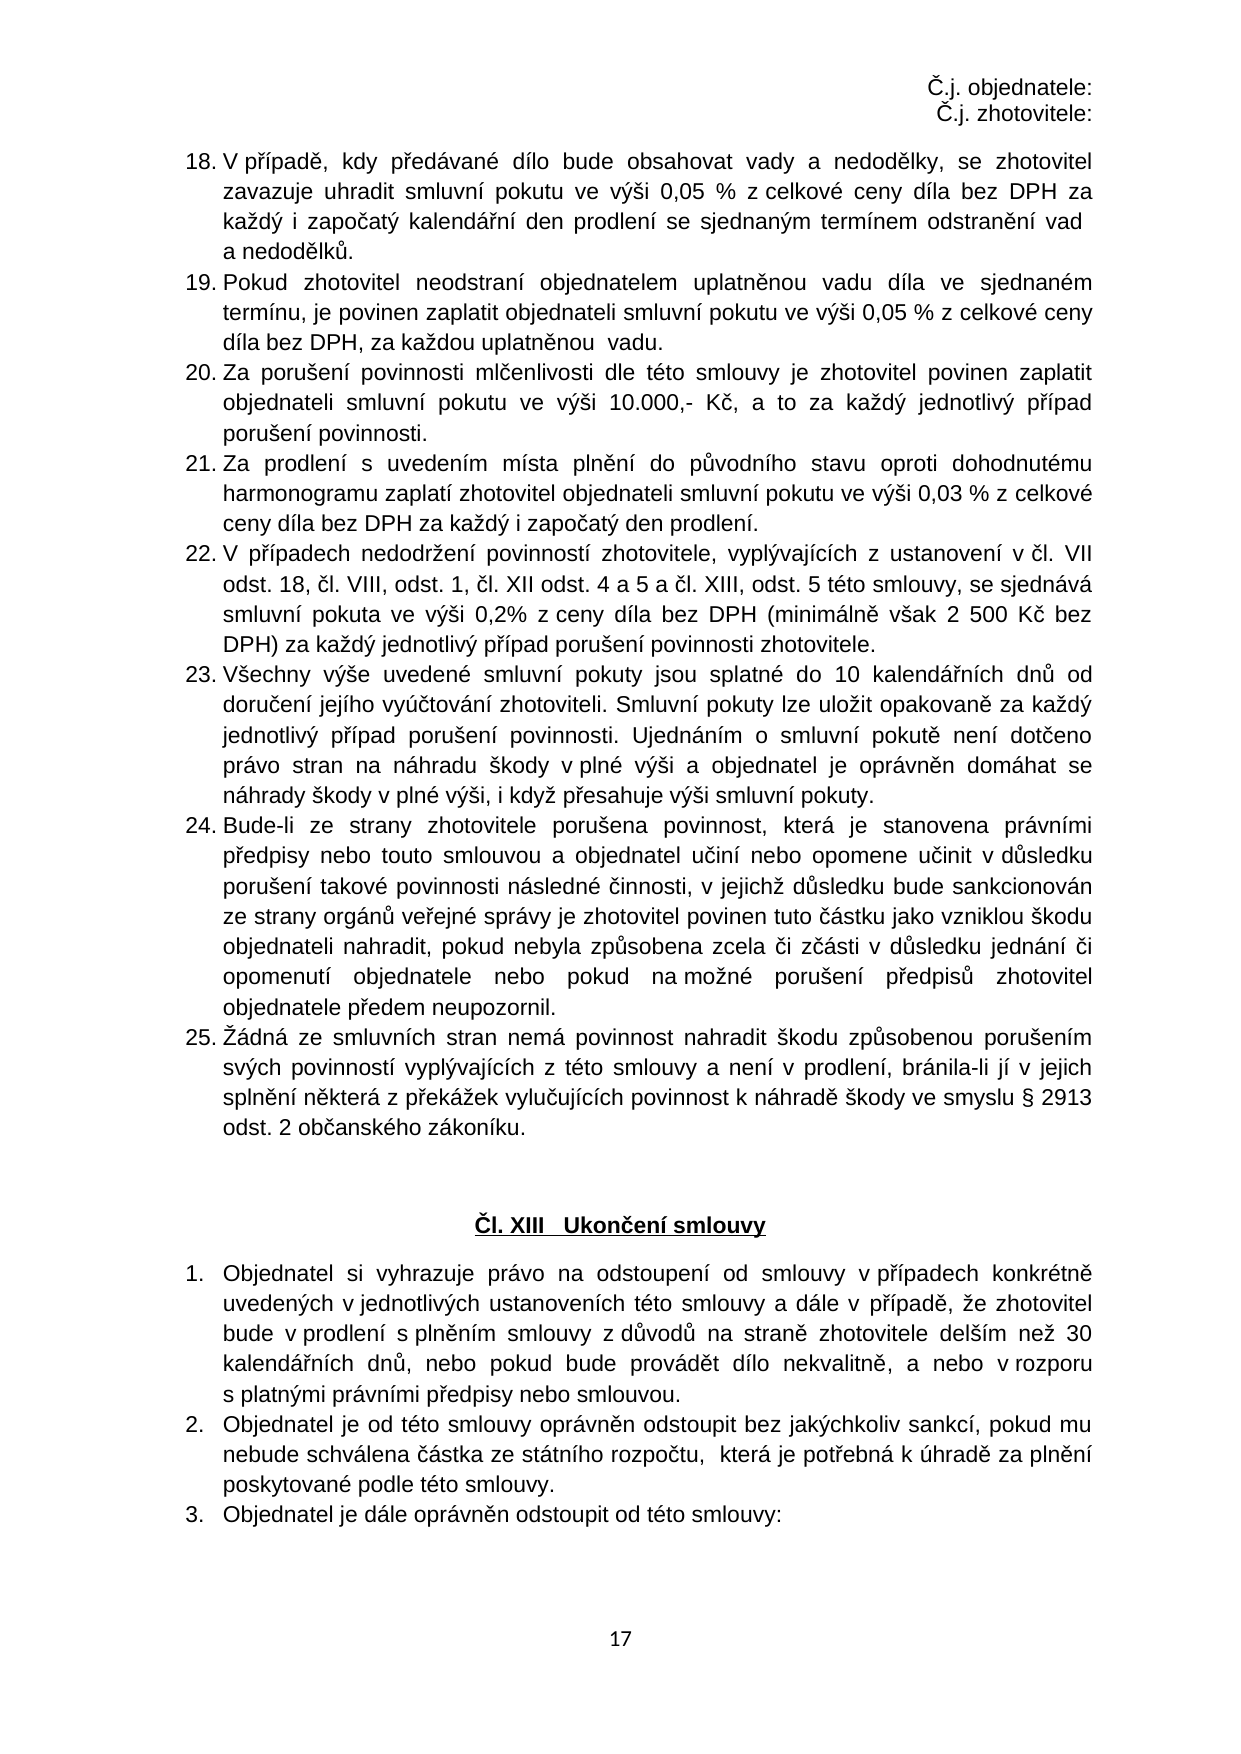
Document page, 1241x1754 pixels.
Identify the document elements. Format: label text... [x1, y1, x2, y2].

list Objednatel je dále oprávněn odstoupit od této smlouvy: [185, 1501, 1093, 1528]
text Čl. XIII Ukončení smlouvy [148, 1212, 1093, 1239]
list Za prodlení s uvedením místa plnění do původního stavu oproti dohodnutému harmonogramu zaplatí zhotovitel objednateli smluvní pokutu ve výši 0,03 % z celkové ceny díla bez DPH za každý i započatý den prodlení. [185, 450, 1093, 536]
list Za porušení povinnosti mlčenlivosti dle této smlouvy je zhotovitel povinen zaplatit objednateli smluvní pokutu ve výši 10.000,- Kč, a to za každý jednotlivý případ porušení povinnosti. [185, 359, 1093, 446]
list Pokud zhotovitel neodstraní objednatelem uplatněnou vadu díla ve sjednaném termínu, je povinen zaplatit objednateli smluvní pokutu ve výši 0,05 % z celkové ceny díla bez DPH, za každou uplatněnou vadu. [185, 268, 1093, 355]
list Objednatel si vyhrazuje právo na odstoupení od smlouvy v případech konkrétně uvedených v jednotlivých ustanoveních této smlouvy a dále v případě, že zhotovitel bude v prodlení s plněním smlouvy z důvodů na straně zhotovitele delším než 30 kalendářních dnů, nebo pokud bude provádět dílo nekvalitně, a nebo v rozporu s platnými právními předpisy nebo smlouvou. [185, 1260, 1093, 1407]
list V případech nedodržení povinností zhotovitele, vyplývajících z ustanovení v čl. VII odst. 18, čl. VIII, odst. 1, čl. XII odst. 4 a 5 a čl. XIII, odst. 5 této smlouvy, se sjednává smluvní pokuta ve výši 0,2% z ceny díla bez DPH (minimálně však 2 500 Kč bez DPH) za každý jednotlivý případ porušení povinnosti zhotovitele. [185, 540, 1093, 657]
list Všechny výše uvedené smluvní pokuty jsou splatné do 10 kalendářních dnů od doručení jejího vyúčtování zhotoviteli. Smluvní pokuty lze uložit opakovaně za každý jednotlivý případ porušení povinnosti. Ujednáním o smluvní pokutě není dotčeno právo stran na náhradu škody v plné výši a objednatel je oprávněn domáhat se náhrady škody v plné výši, i když přesahuje výši smluvní pokuty. [185, 661, 1093, 808]
list Bude-li ze strany zhotovitele porušena povinnost, která je stanovena právními předpisy nebo touto smlouvou a objednatel učiní nebo opomene učinit v důsledku porušení takové povinnosti následné činnosti, v jejichž důsledku bude sankcionován ze strany orgánů veřejné správy je zhotovitel povinen tuto částku jako vzniklou škodu objednateli nahradit, pokud nebyla způsobena zcela či zčásti v důsledku jednání či opomenutí objednatele nebo pokud na možné porušení předpisů zhotovitel objednatele předem neupozornil. [185, 812, 1093, 1020]
list V případě, kdy předávané dílo bude obsahovat vady a nedodělky, se zhotovitel zavazuje uhradit smluvní pokutu ve výši 0,05 % z celkové ceny díla bez DPH za každý i započatý kalendářní den prodlení se sjednaným termínem odstranění vad a nedodělků. [185, 148, 1093, 264]
list Žádná ze smluvních stran nemá povinnost nahradit škodu způsobenou porušením svých povinností vyplývajících z této smlouvy a není v prodlení, bránila-li jí v jejich splnění některá z překážek vylučujících povinnost k náhradě škody ve smyslu § 2913 odst. 2 občanského zákoníku. [185, 1024, 1093, 1141]
list Objednatel je od této smlouvy oprávněn odstoupit bez jakýchkoliv sankcí, pokud mu nebude schválena částka ze státního rozpočtu, která je potřebná k úhradě za plnění poskytované podle této smlouvy. [185, 1411, 1093, 1497]
